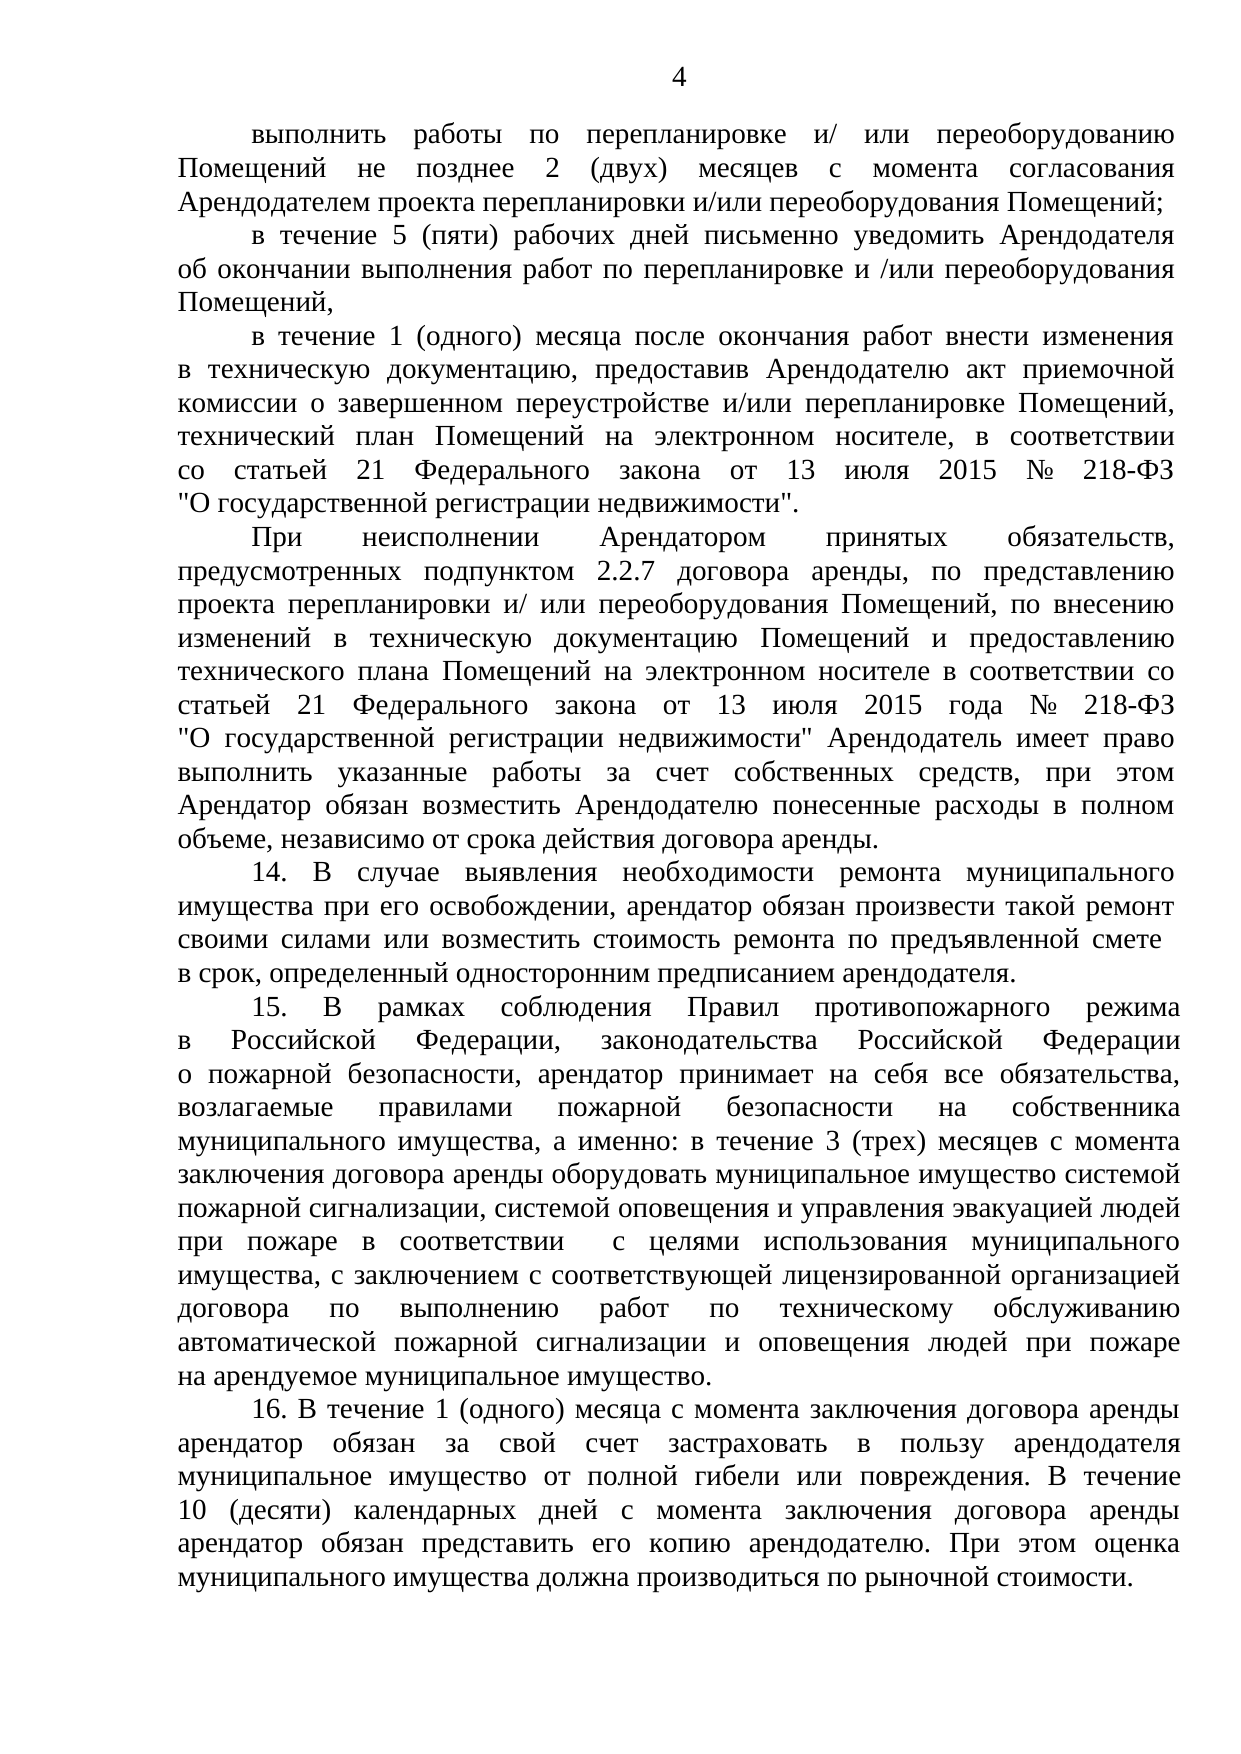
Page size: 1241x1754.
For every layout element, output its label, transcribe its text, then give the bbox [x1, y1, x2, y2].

text 16. В течение 1 (одного) месяца с момента заключения договора аренды арендатор обязан за свой счет застраховать в пользу арендодателя муниципальное имущество от полной гибели или повреждения. В течение 10 (десяти) календарных дней с момента заключения договора аренды арендатор обязан представить его копию арендодателю. При этом оценка муниципального имущества должна производиться по рыночной стоимости. [177, 1391, 1181, 1592]
text в течение 1 (одного) месяца после окончания работ внести изменения в техническую документацию, предоставив Арендодателю акт приемочной комиссии о завершенном переустройстве и/или перепланировке Помещений, технический план Помещений на электронном носителе, в соответствии со статьей 21 Федерального закона от 13 июля 2015 № 218-ФЗ "О государственной регистрации недвижимости". [177, 318, 1175, 519]
text При неисполнении Арендатором принятых обязательств, предусмотренных подпунктом 2.2.7 договора аренды, по представлению проекта перепланировки и/ или переоборудования Помещений, по внесению изменений в техническую документацию Помещений и предоставлению технического плана Помещений на электронном носителе в соответствии со статьей 21 Федерального закона от 13 июля 2015 года № 218-ФЗ "О государственной регистрации недвижимости" Арендодатель имеет право выполнить указанные работы за счет собственных средств, при этом Арендатор обязан возместить Арендодателю понесенные расходы в полном объеме, независимо от срока действия договора аренды. [177, 519, 1175, 854]
text 15. В рамках соблюдения Правил противопожарного режима в Российской Федерации, законодательства Российской Федерации о пожарной безопасности, арендатор принимает на себя все обязательства, возлагаемые правилами пожарной безопасности на собственника муниципального имущества, а именно: в течение 3 (трех) месяцев с момента заключения договора аренды оборудовать муниципальное имущество системой пожарной сигнализации, системой оповещения и управления эвакуацией людей при пожаре в соответствии с целями использования муниципального имущества, с заключением с соответствующей лицензированной организацией договора по выполнению работ по техническому обслуживанию автоматической пожарной сигнализации и оповещения людей при пожаре на арендуемое муниципальное имущество. [177, 989, 1181, 1391]
text 14. В случае выявления необходимости ремонта муниципального имущества при его освобождении, арендатор обязан произвести такой ремонт своими силами или возместить стоимость ремонта по предъявленной смете в срок, определенный односторонним предписанием арендодателя. [177, 854, 1175, 989]
text в течение 5 (пяти) рабочих дней письменно уведомить Арендодателя об окончании выполнения работ по перепланировке и /или переоборудования Помещений, [177, 217, 1175, 318]
text выполнить работы по перепланировке и/ или переоборудованию Помещений не позднее 2 (двух) месяцев с момента согласования Арендодателем проекта перепланировки и/или переоборудования Помещений; [177, 117, 1175, 217]
